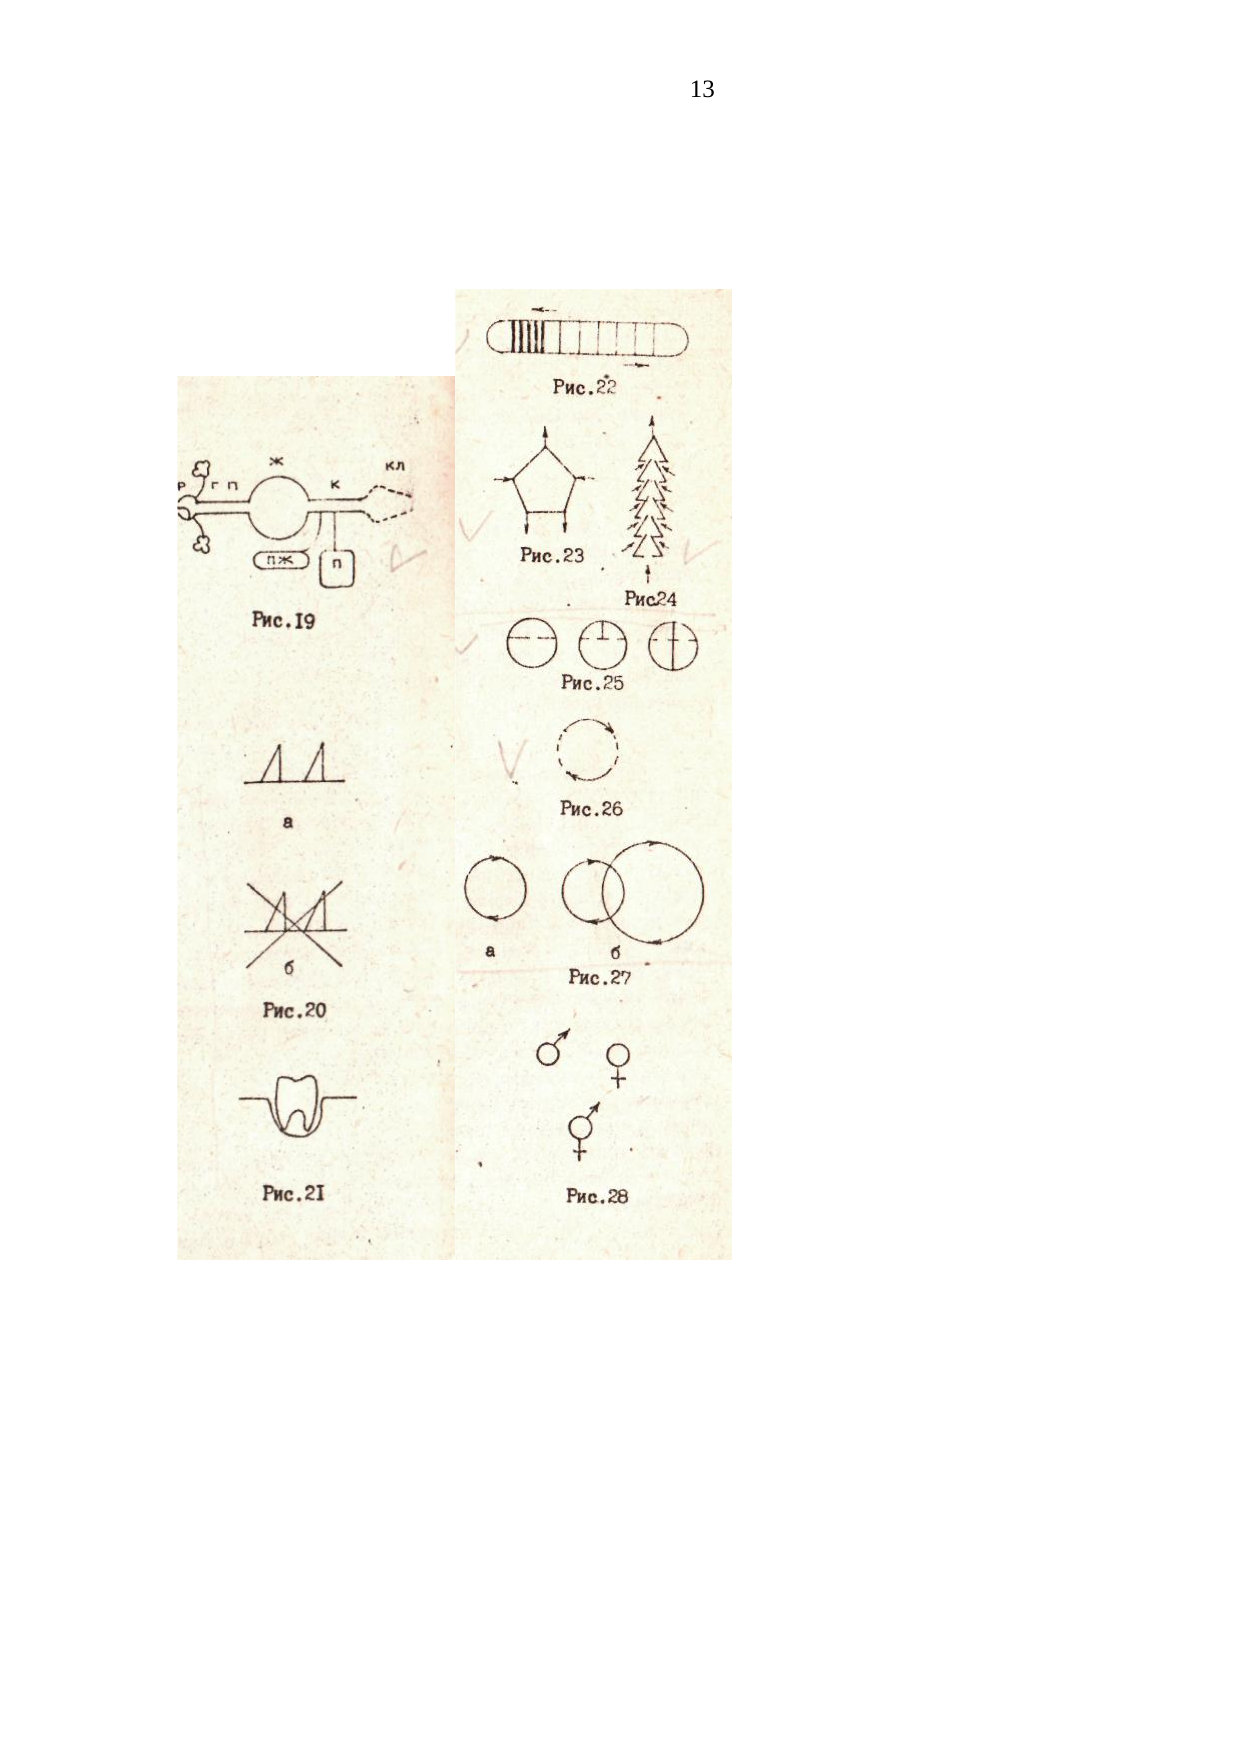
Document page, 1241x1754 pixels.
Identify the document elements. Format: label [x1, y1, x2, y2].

picture [177, 289, 732, 1260]
